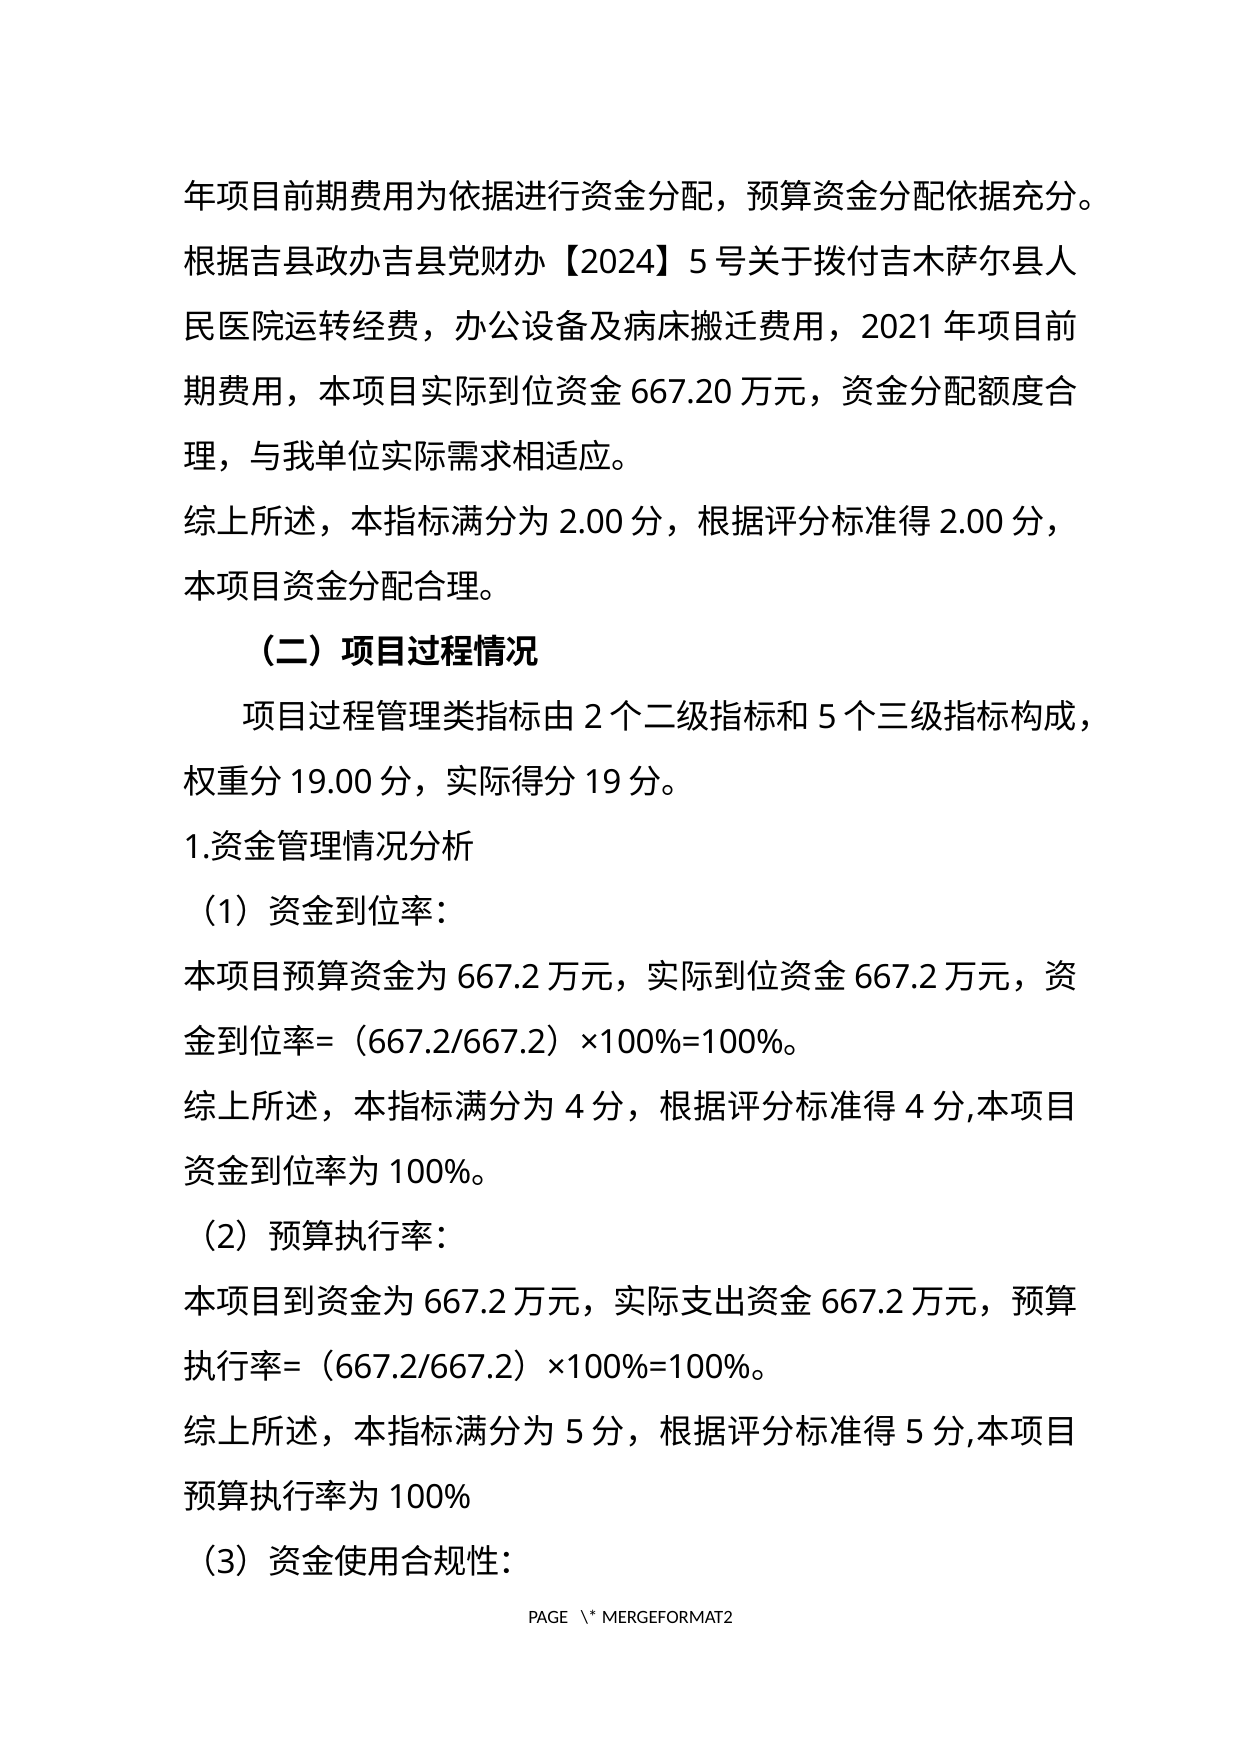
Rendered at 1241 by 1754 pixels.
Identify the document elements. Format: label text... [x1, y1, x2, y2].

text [183, 162, 1078, 617]
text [183, 682, 1078, 1592]
text （二）项目过程情况 [183, 617, 1078, 682]
